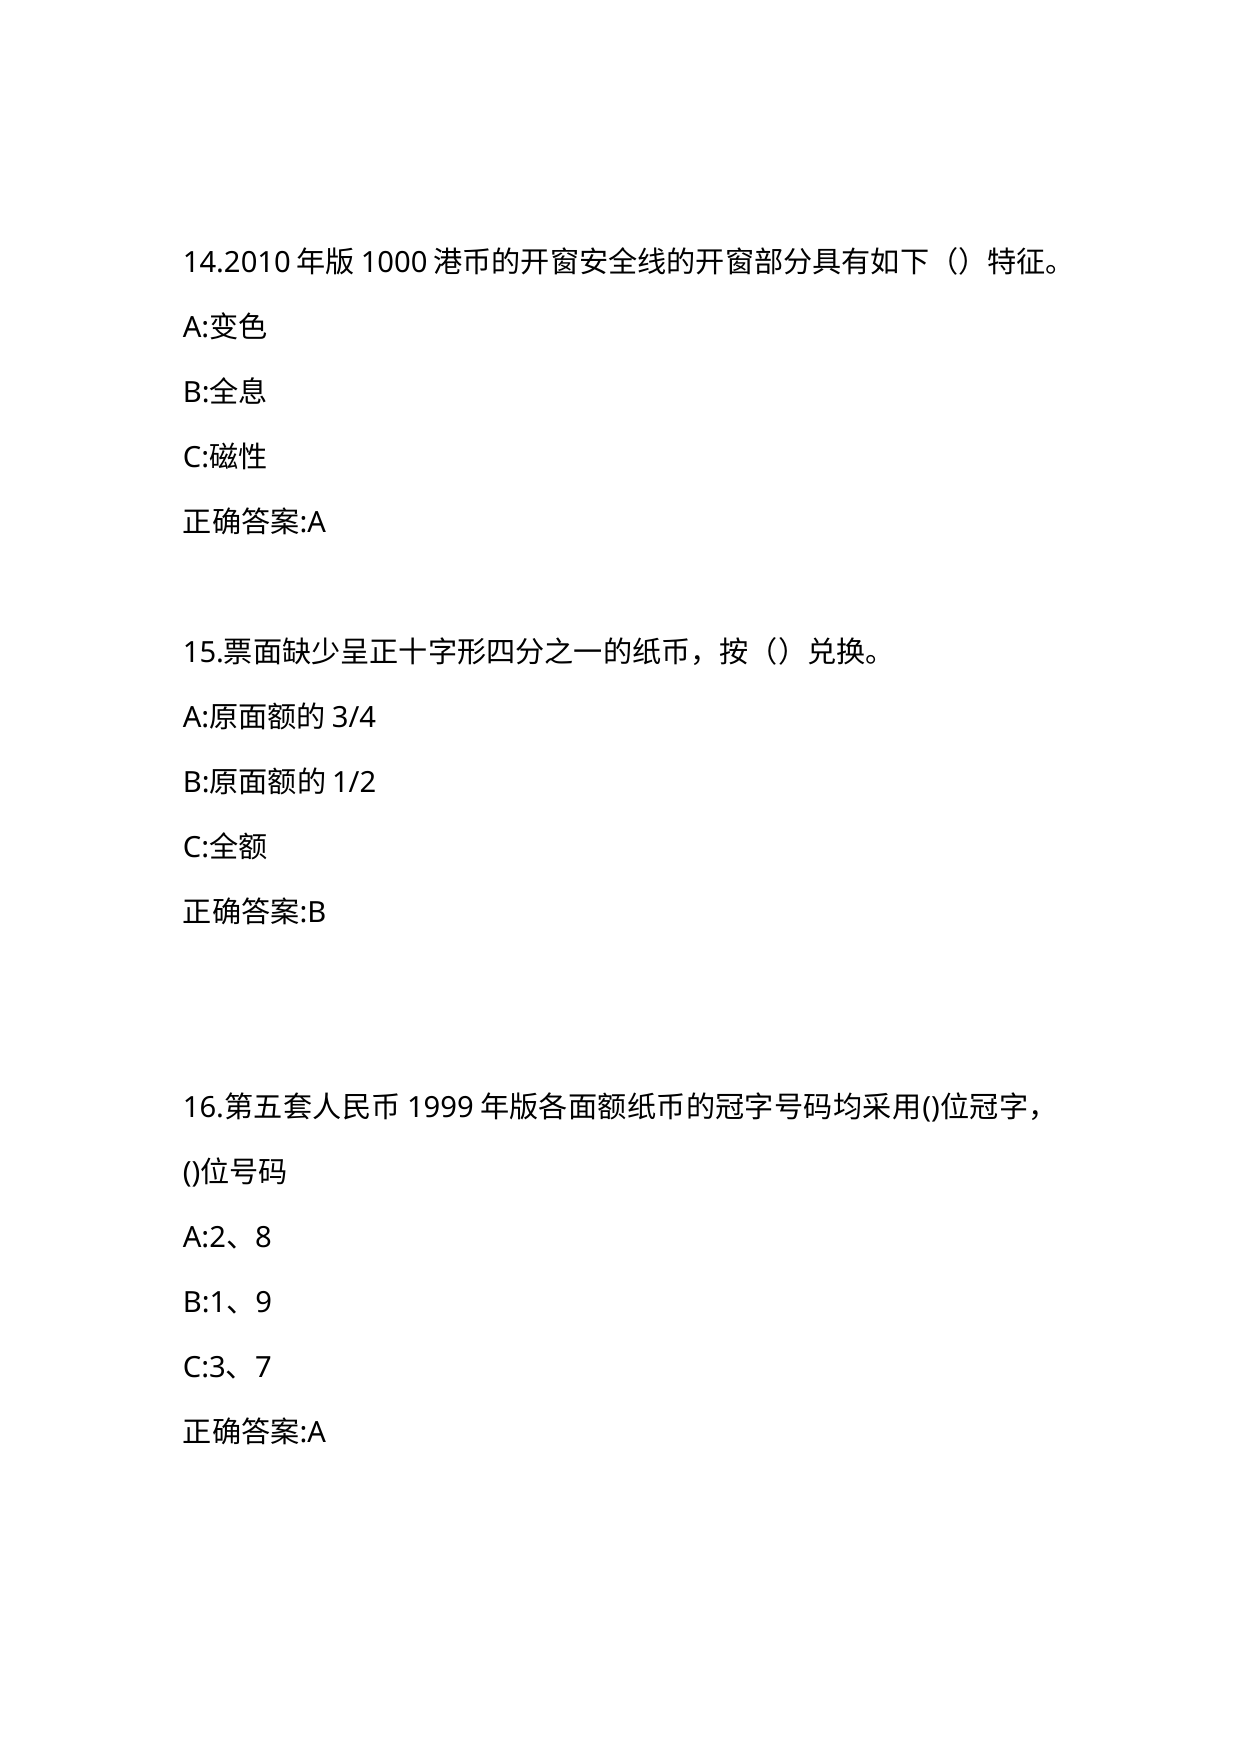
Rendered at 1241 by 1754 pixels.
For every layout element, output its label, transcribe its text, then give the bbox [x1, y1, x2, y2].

text 正确答案:A [183, 1397, 1058, 1462]
text 15.票面缺少呈正十字形四分之一的纸币，按（）兑换。 [183, 617, 1058, 682]
text 16.第五套人民币1999年版各面额纸币的冠字号码均采用()位冠字，()位号码 [183, 1072, 1058, 1202]
text 正确答案:A [183, 487, 1058, 552]
text 14.2010年版1000港币的开窗安全线的开窗部分具有如下（）特征。 [183, 227, 1058, 292]
text B:1、9 [183, 1267, 1058, 1332]
text C:全额 [183, 812, 1058, 877]
text B:原面额的1/2 [183, 747, 1058, 812]
text A:原面额的3/4 [183, 682, 1058, 747]
text 正确答案:B [183, 877, 1058, 942]
text C:磁性 [183, 422, 1058, 487]
text A:变色 [183, 292, 1058, 357]
text C:3、7 [183, 1332, 1058, 1397]
text B:全息 [183, 357, 1058, 422]
text A:2、8 [183, 1202, 1058, 1267]
